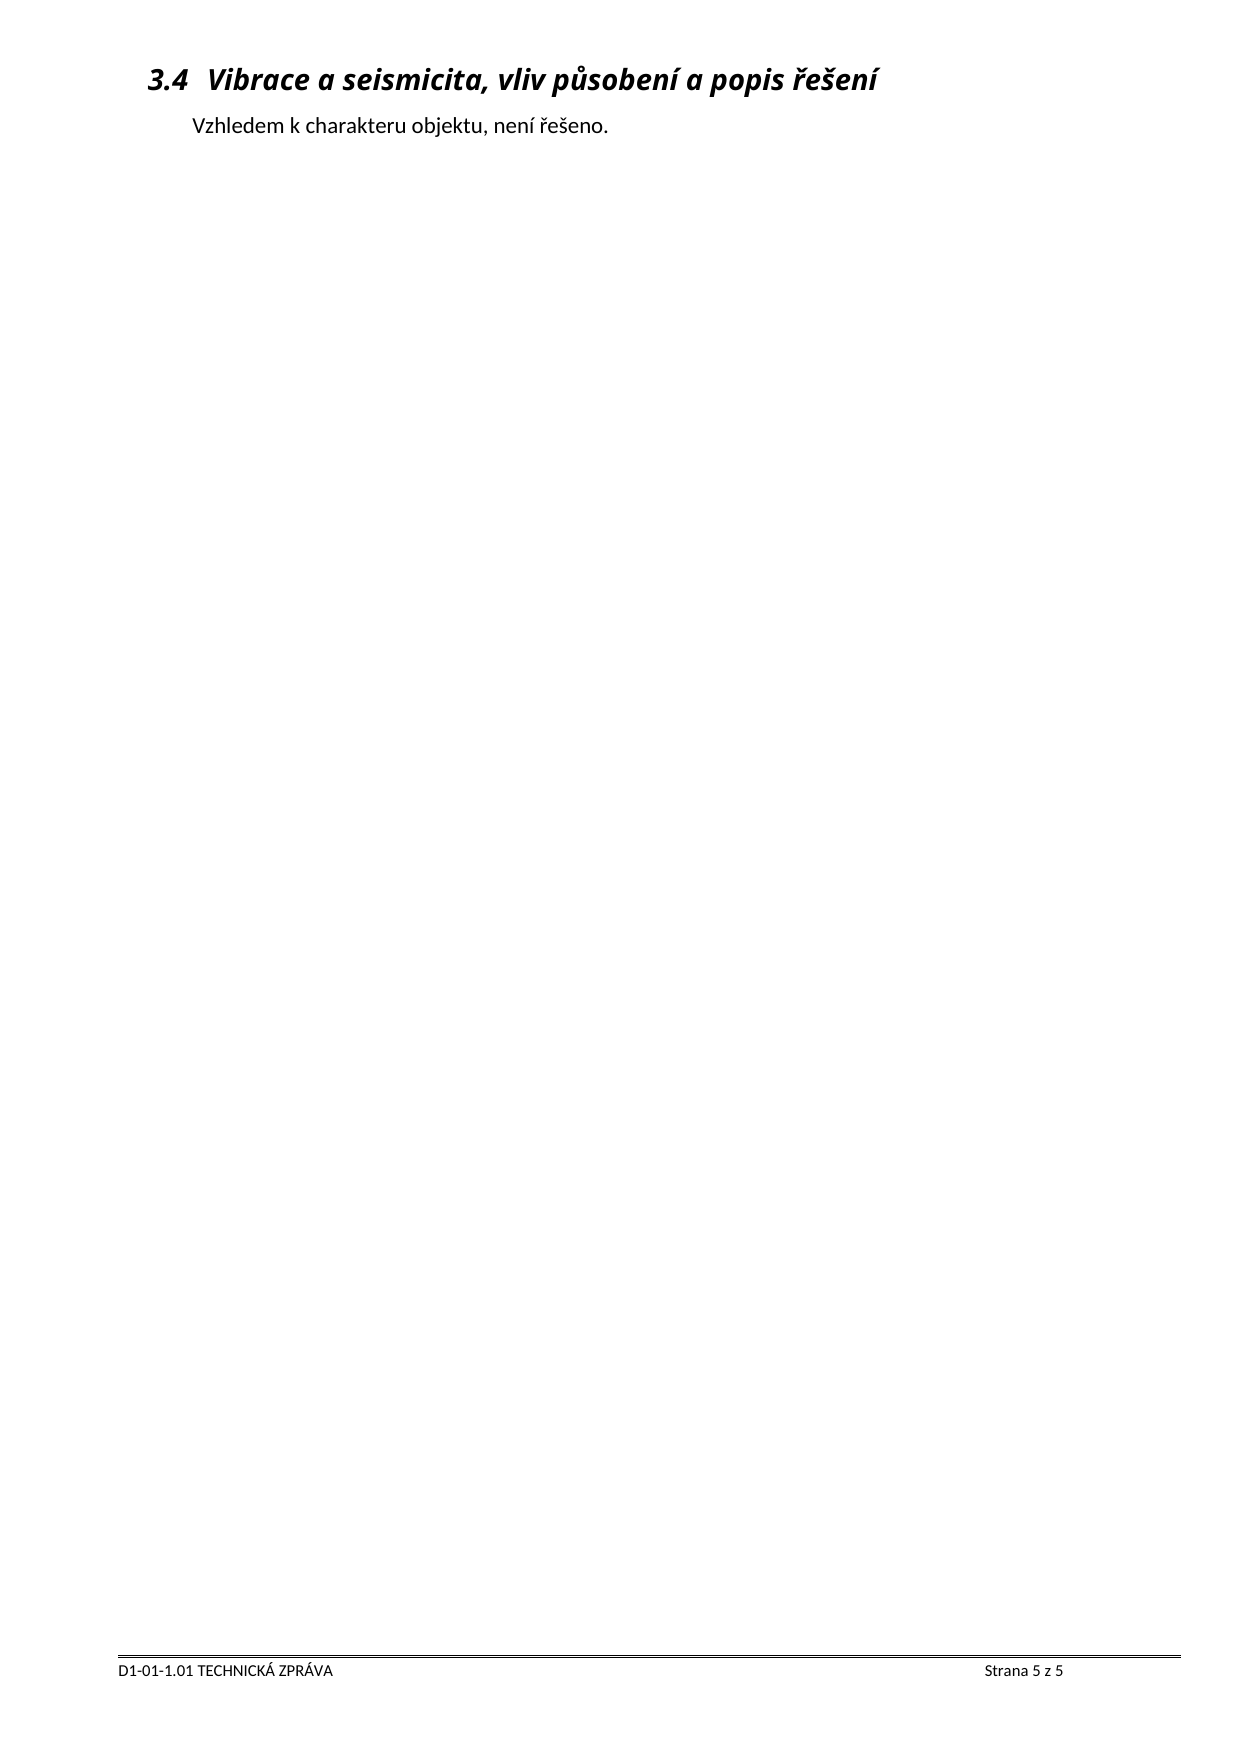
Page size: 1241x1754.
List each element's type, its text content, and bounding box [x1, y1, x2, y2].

subtitle Vibrace a seismicita, vliv působení a popis řešení [148, 59, 1181, 99]
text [118, 111, 1181, 139]
